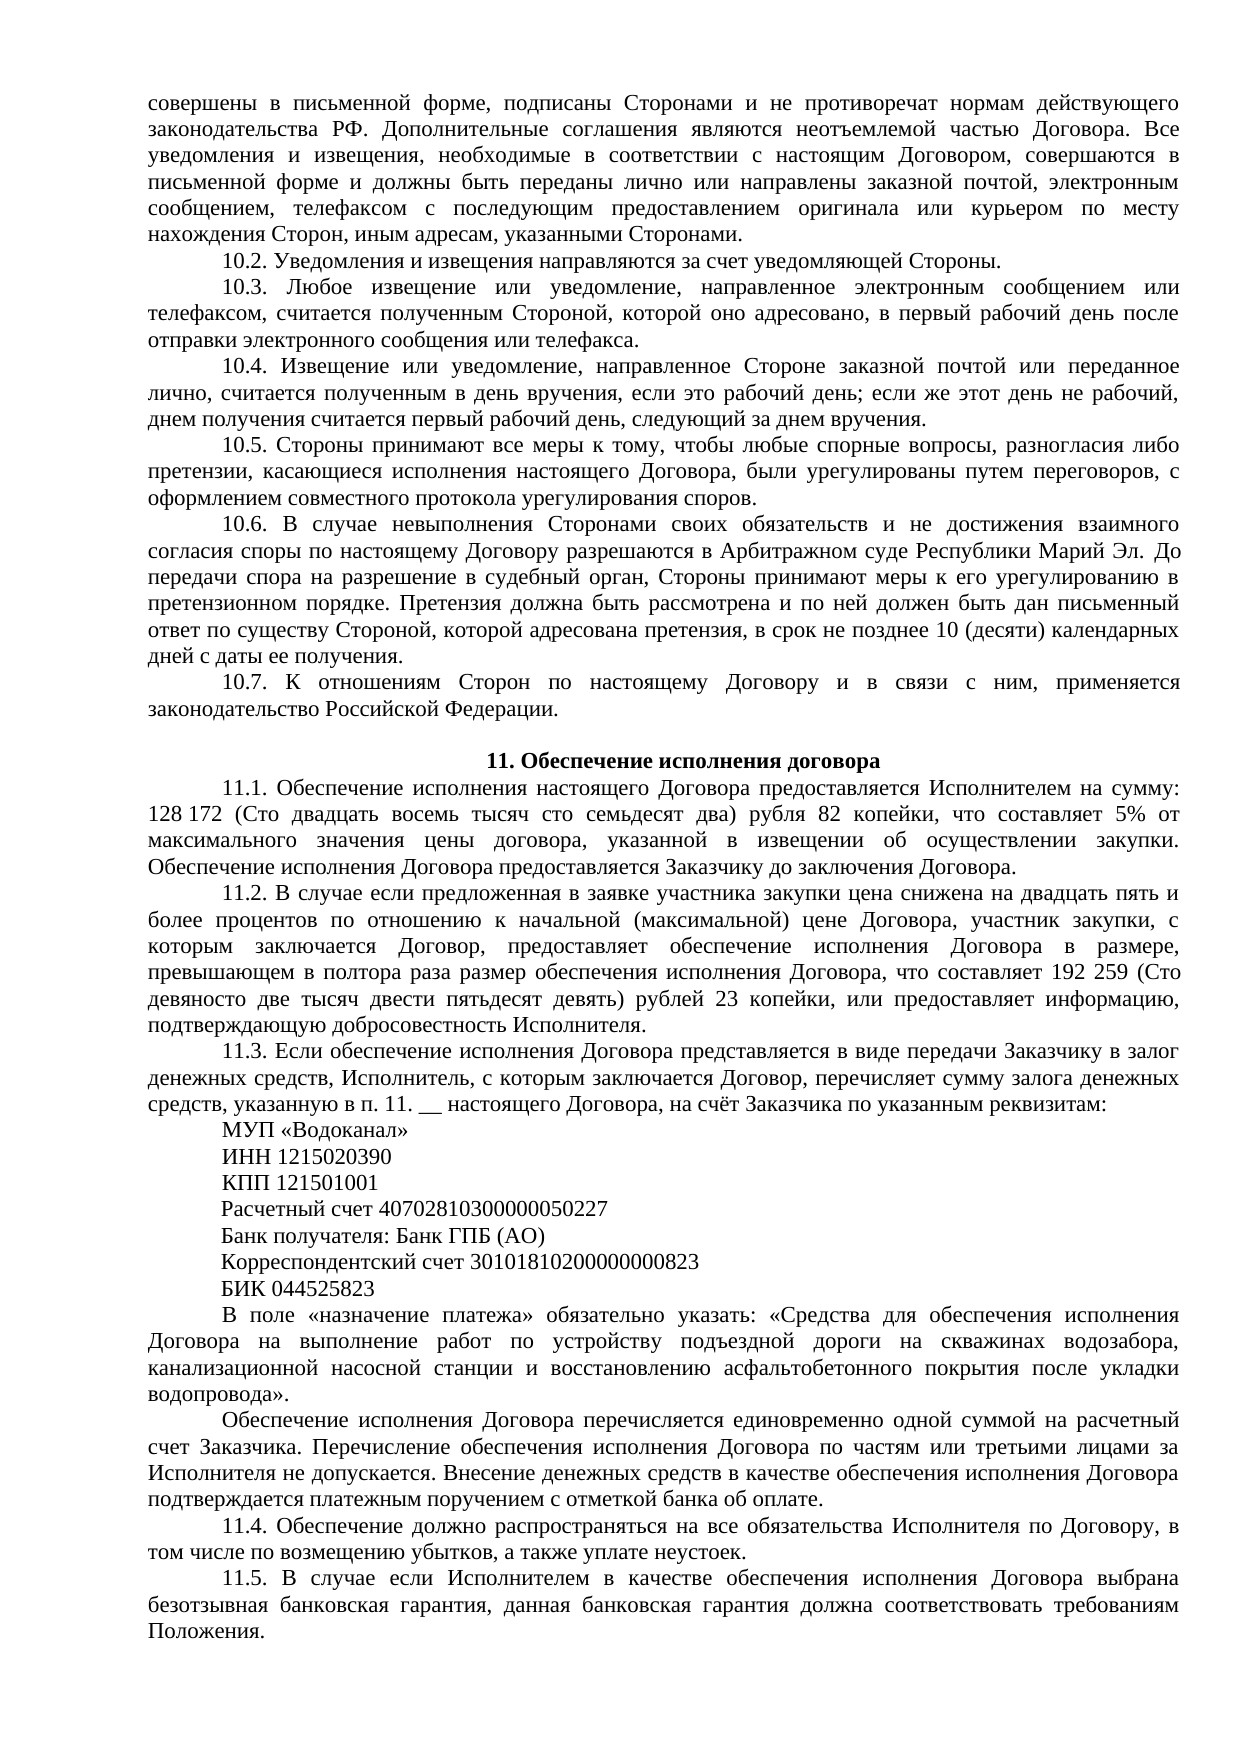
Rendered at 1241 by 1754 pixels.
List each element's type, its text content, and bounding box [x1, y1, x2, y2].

text ИНН 1215020390 [148, 1143, 1181, 1169]
text 11.4. Обеспечение должно распространяться на все обязательства Исполнителя по Договору, в том числе по возмещению убытков, а также уплате неустоек. [148, 1512, 1181, 1564]
text Обеспечение исполнения Договора перечисляется единовременно одной суммой на расчетный счет Заказчика. Перечисление обеспечения исполнения Договора по частям или третьими лицами за Исполнителя не допускается. Внесение денежных средств в качестве обеспечения исполнения Договора подтверждается платежным поручением с отметкой банка об оплате. [148, 1406, 1181, 1512]
text 10.3. Любое извещение или уведомление, направленное электронным сообщением или телефаксом, считается полученным Стороной, которой оно адресовано, в первый рабочий день после отправки электронного сообщения или телефакса. [148, 273, 1181, 352]
text МУП «Водоканал» [148, 1116, 1181, 1143]
text БИК 044525823 [148, 1274, 1181, 1301]
text Корреспондентский счет 30101810200000000823 [148, 1248, 1181, 1274]
text Расчетный счет 40702810300000050227 [148, 1196, 1181, 1222]
text КПП 121501001 [148, 1169, 1181, 1196]
text 10.2. Уведомления и извещения направляются за счет уведомляющей Стороны. [148, 247, 1181, 273]
text 10.7. К отношениям Сторон по настоящему Договору и в связи с ним, применяется законодательство Российской Федерации. [148, 668, 1181, 721]
text 11.2. В случае если предложенная в заявке участника закупки цена снижена на двадцать пять и более процентов по отношению к начальной (максимальной) цене Договора, участник закупки, с которым заключается Договор, предоставляет обеспечение исполнения Договора в размере, превышающем в полтора раза размер обеспечения исполнения Договора, что составляет 192 259 (Сто девяносто две тысяч двести пятьдесят девять) рублей 23 копейки, или предоставляет информацию, подтверждающую добросовестность Исполнителя. [148, 879, 1181, 1037]
text В поле «назначение платежа» обязательно указать: «Средства для обеспечения исполнения Договора на выполнение работ по устройству подъездной дороги на скважинах водозабора, канализационной насосной станции и восстановлению асфальтобетонного покрытия после укладки водопровода». [148, 1301, 1181, 1406]
text 10.6. В случае невыполнения Сторонами своих обязательств и не достижения взаимного согласия споры по настоящему Договору разрешаются в Арбитражном суде Республики Марий Эл. До передачи спора на разрешение в судебный орган, Стороны принимают меры к его урегулированию в претензионном порядке. Претензия должна быть рассмотрена и по ней должен быть дан письменный ответ по существу Стороной, которой адресована претензия, в срок не позднее 10 (десяти) календарных дней с даты ее получения. [148, 510, 1181, 668]
text 10.4. Извещение или уведомление, направленное Стороне заказной почтой или переданное лично, считается полученным в день вручения, если это рабочий день; если же этот день не рабочий, днем получения считается первый рабочий день, следующий за днем вручения. [148, 352, 1181, 431]
text 11. Обеспечение исполнения договора [185, 747, 1181, 774]
text 11.5. В случае если Исполнителем в качестве обеспечения исполнения Договора выбрана безотзывная банковская гарантия, данная банковская гарантия должна соответствовать требованиям Положения. [148, 1564, 1181, 1643]
text 11.1. Обеспечение исполнения настоящего Договора предоставляется Исполнителем на сумму: 128 172 (Сто двадцать восемь тысяч сто семьдесят два) рубля 82 копейки, что составляет 5% от максимального значения цены договора, указанной в извещении об осуществлении закупки. Обеспечение исполнения Договора предоставляется Заказчику до заключения Договора. [148, 774, 1181, 879]
text Банк получателя: Банк ГПБ (АО) [148, 1222, 1181, 1248]
text 10.5. Стороны принимают все меры к тому, чтобы любые спорные вопросы, разногласия либо претензии, касающиеся исполнения настоящего Договора, были урегулированы путем переговоров, с оформлением совместного протокола урегулирования споров. [148, 431, 1181, 510]
text 11.3. Если обеспечение исполнения Договора представляется в виде передачи Заказчику в залог денежных средств, Исполнитель, с которым заключается Договор, перечисляет сумму залога денежных средств, указанную в п. 11. __ настоящего Договора, на счёт Заказчика по указанным реквизитам: [148, 1037, 1181, 1116]
